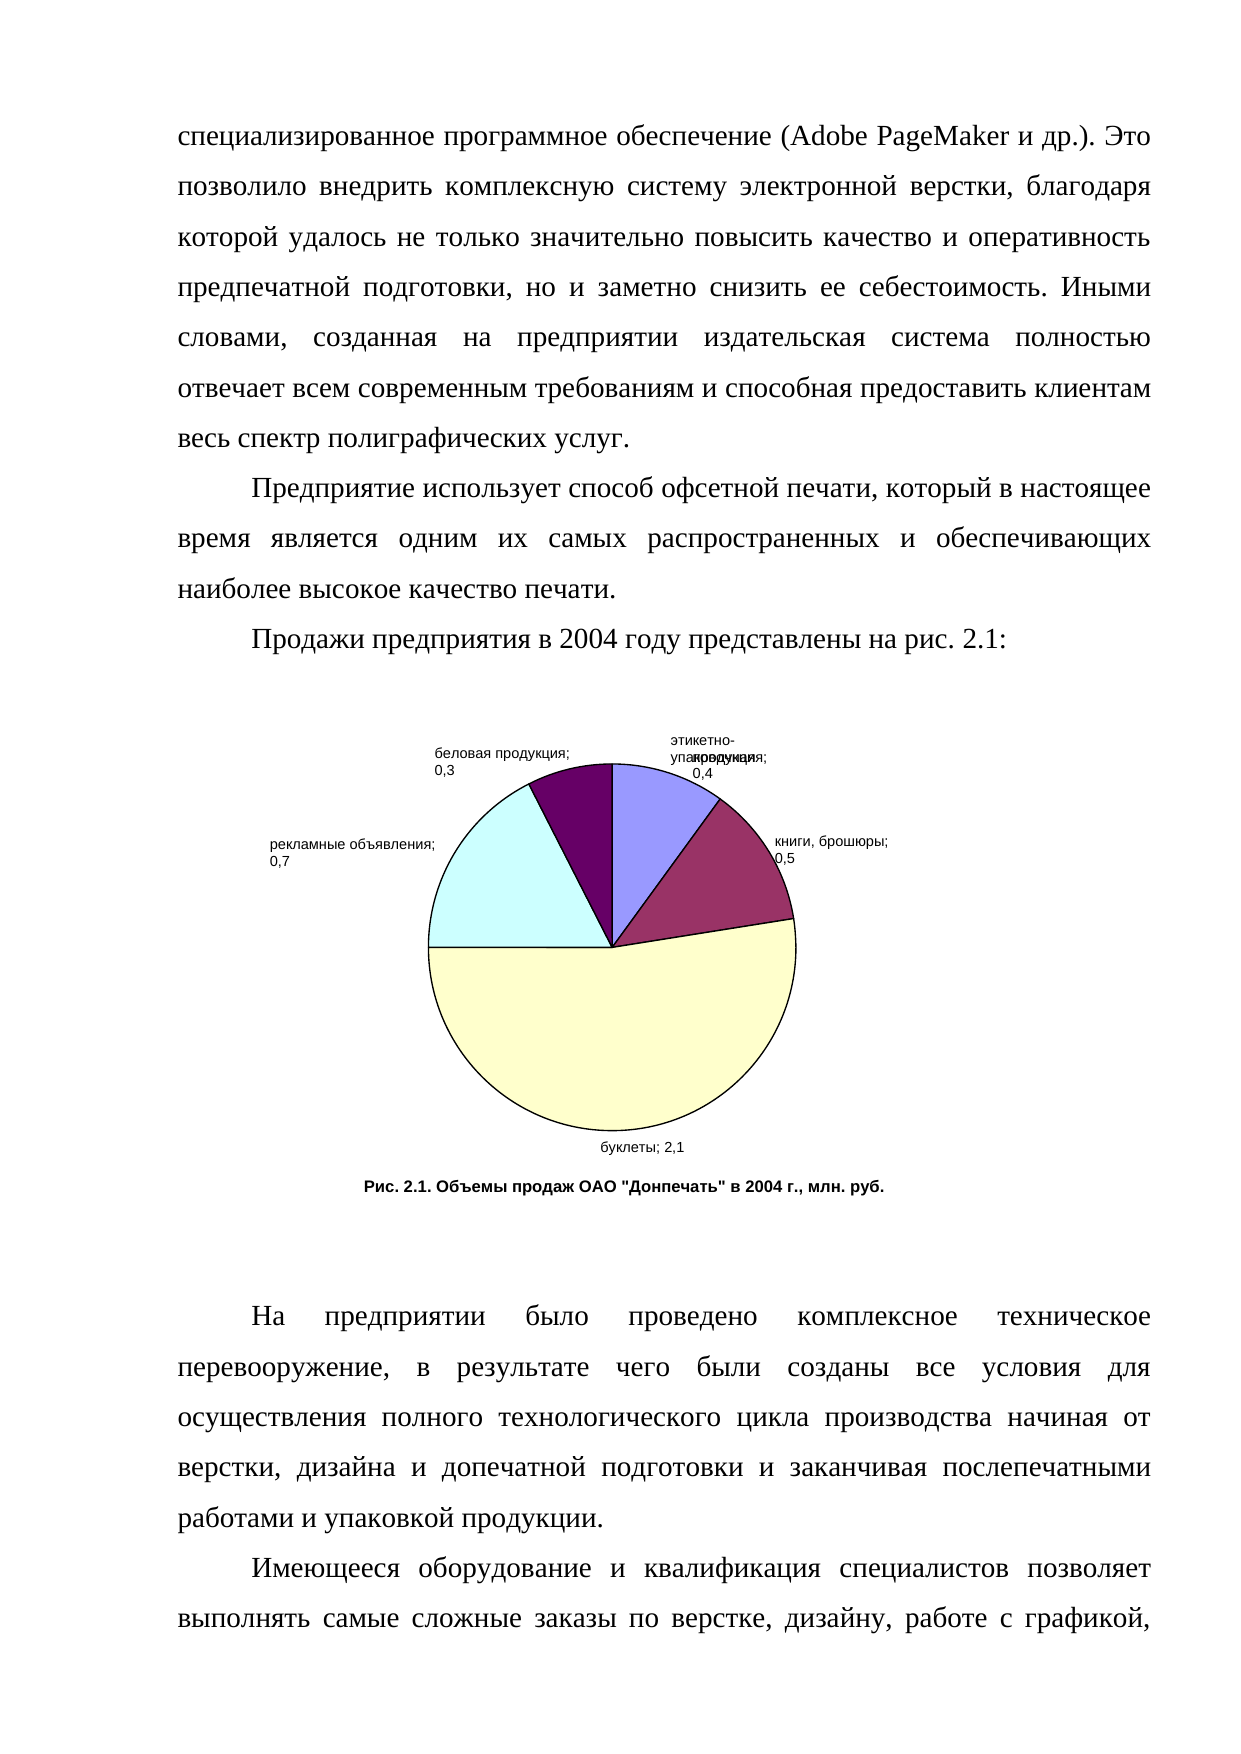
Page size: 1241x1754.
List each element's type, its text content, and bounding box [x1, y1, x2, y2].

text На предприятии было проведено комплексное техническое перевооружение, в результате чего были созданы все условия для осуществления полного технологического цикла производства начиная от верстки, дизайна и допечатной подготовки и заканчивая послепечатными работами и упаковкой продукции. [177, 1298, 1152, 1533]
text Предприятие использует способ офсетной печати, который в настоящее время является одним их самых распространенных и обеспечивающих наиболее высокое качество печати. [177, 470, 1152, 604]
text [177, 118, 1152, 453]
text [177, 1550, 1152, 1634]
text Продажи предприятия в 2004 году представлены на рис. 2.1: [177, 621, 1152, 655]
